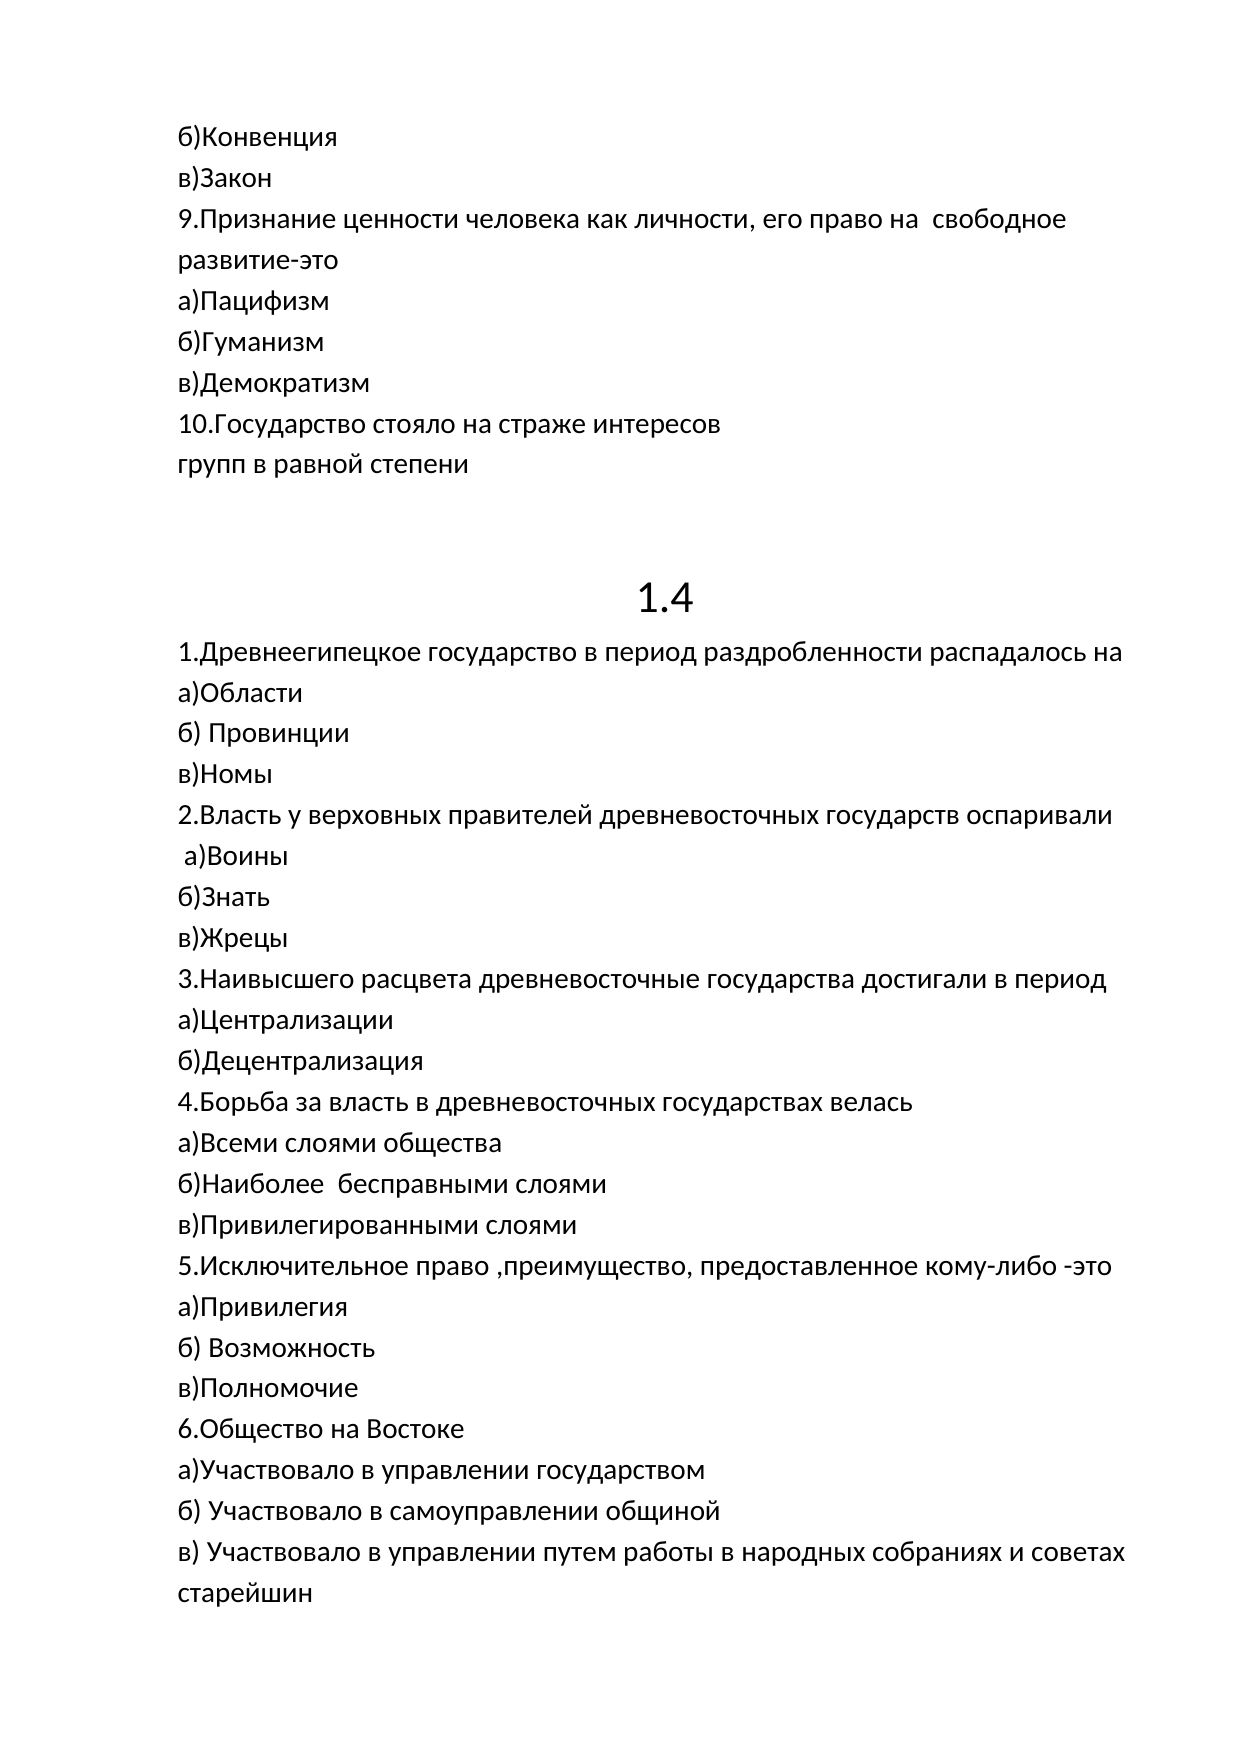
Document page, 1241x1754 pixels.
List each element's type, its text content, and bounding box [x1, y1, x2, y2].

text б)Наиболее бесправными слоями [177, 1165, 1152, 1201]
text б) Возможность [177, 1329, 1152, 1364]
text 4.Борьба за власть в древневосточных государствах велась [177, 1083, 1152, 1119]
text в)Закон [177, 159, 1152, 195]
text 6.Общество на Востоке [177, 1411, 1152, 1446]
text а)Централизации [177, 1001, 1152, 1037]
text а)Всеми слоями общества [177, 1124, 1152, 1159]
text в)Демократизм [177, 364, 1152, 399]
text групп в равной степени [177, 446, 1152, 481]
text а)Воины [177, 837, 1152, 873]
text б) Провинции [177, 714, 1152, 750]
text 3.Наивысшего расцвета древневосточные государства достигали в период [177, 960, 1152, 996]
text б)Децентрализация [177, 1042, 1152, 1078]
text в) Участвовало в управлении путем работы в народных собраниях и советах старейшин [177, 1533, 1152, 1610]
text б)Конвенция [177, 118, 1152, 154]
text а)Области [177, 674, 1152, 709]
text б) Участвовало в самоуправлении общиной [177, 1492, 1152, 1528]
text а)Привилегия [177, 1288, 1152, 1323]
text 5.Исключительное право ,преимущество, предоставленное кому-либо -это [177, 1247, 1152, 1282]
text б)Знать [177, 878, 1152, 914]
text 1.4 [177, 568, 1152, 624]
text в)Полномочие [177, 1369, 1152, 1405]
text 2.Власть у верховных правителей древневосточных государств оспаривали [177, 796, 1152, 832]
text а)Пацифизм [177, 282, 1152, 317]
text 10.Государство стояло на страже интересов [177, 405, 1152, 440]
text 9.Признание ценности человека как личности, его право на свободное развитие-это [177, 200, 1152, 277]
text а)Участвовало в управлении государством [177, 1451, 1152, 1487]
text в)Номы [177, 756, 1152, 791]
text в)Жрецы [177, 919, 1152, 955]
text в)Привилегированными слоями [177, 1206, 1152, 1241]
text 1.Древнеегипецкое государство в период раздробленности распадалось на [177, 633, 1152, 668]
text б)Гуманизм [177, 323, 1152, 358]
